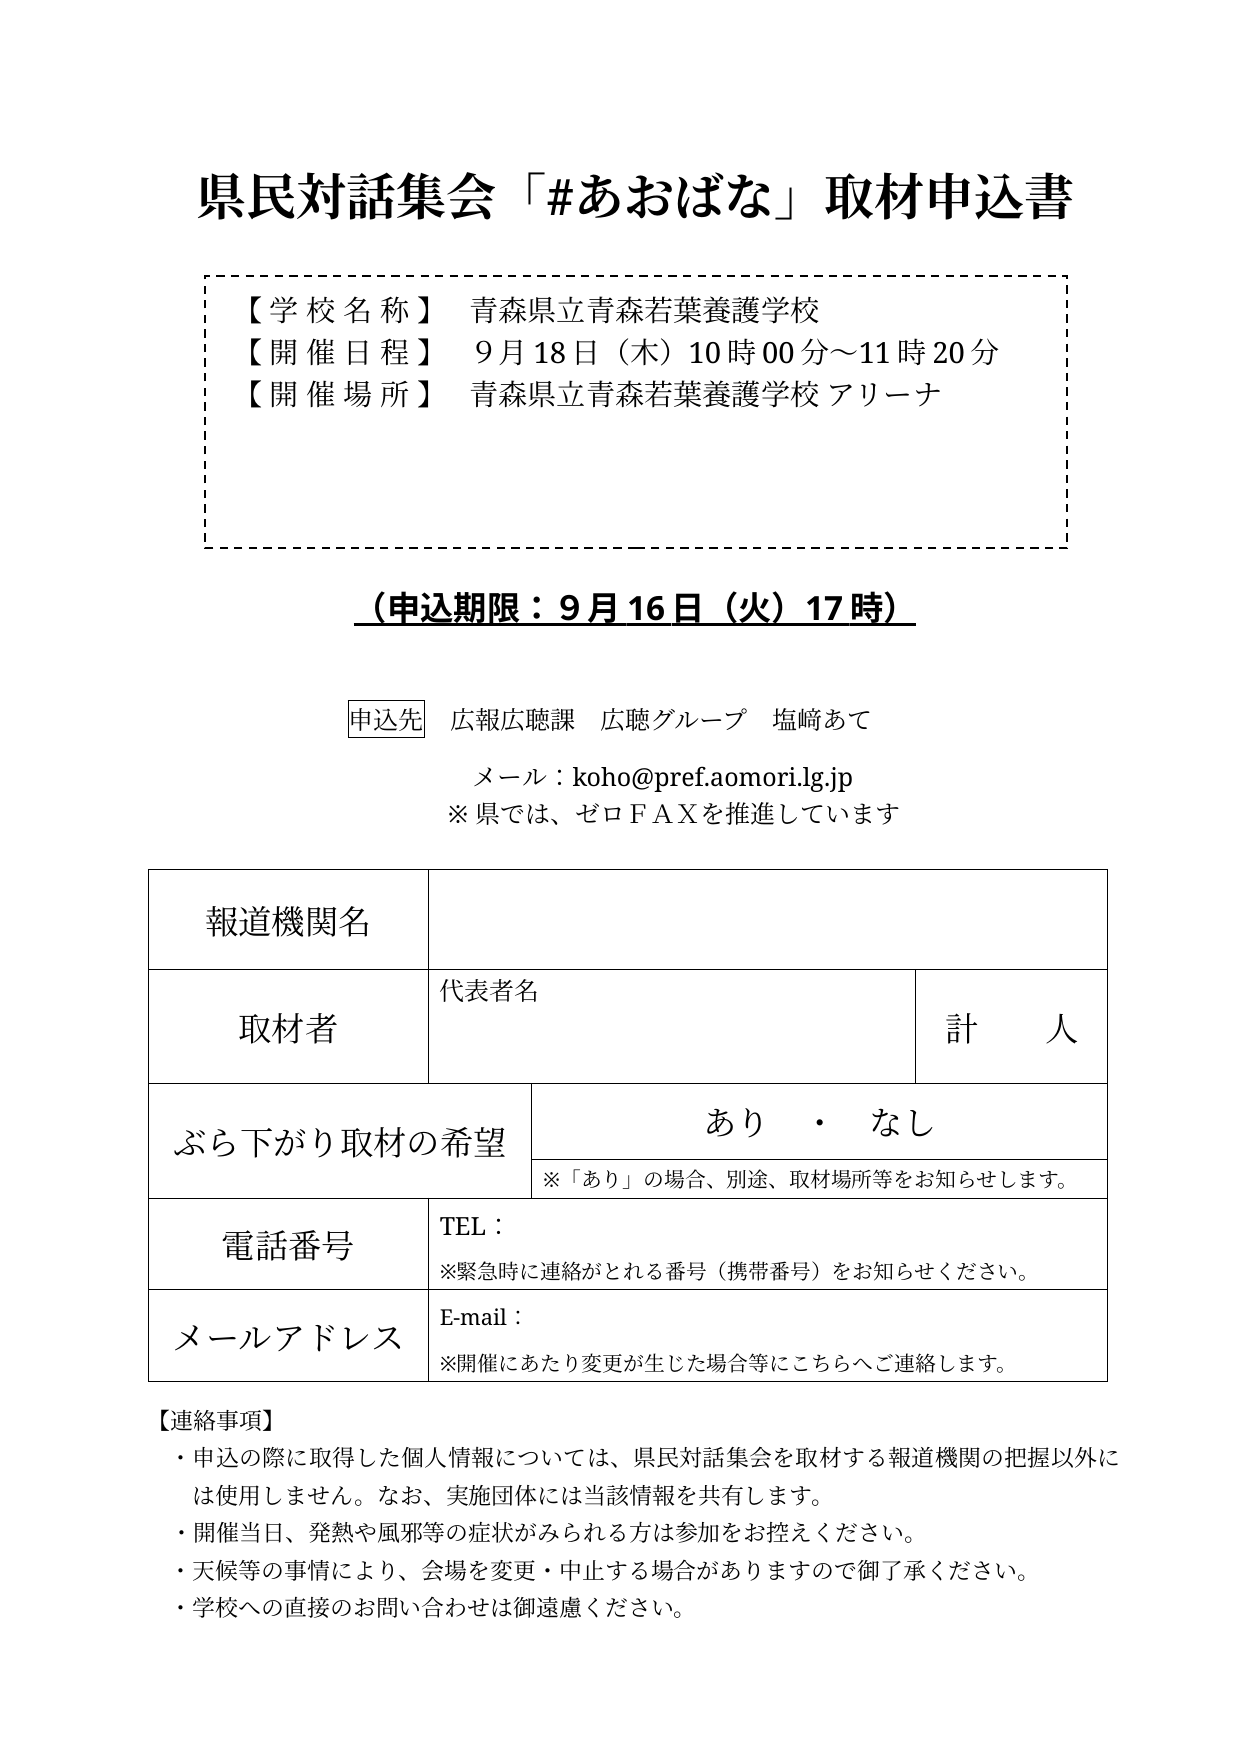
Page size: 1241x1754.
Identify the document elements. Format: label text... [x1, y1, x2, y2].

table_cell TEL： [429, 1199, 1107, 1251]
text ・天候等の事情により、会場を変更・中止する場合がありますので御了承ください。 [169, 1551, 1122, 1588]
table_cell 代表者名 [429, 970, 915, 1083]
table_cell ※緊急時に連絡がとれる番号（携帯番号）をお知らせください。 [429, 1251, 1107, 1289]
table_cell 青森県立青森若葉養護学校 アリーナ [458, 372, 1048, 414]
text 【連絡事項】 [148, 1401, 1122, 1438]
table_cell ※「あり」の場合、別途、取材場所等をお知らせします。 [532, 1160, 1107, 1197]
text （申込期限：９月16日（火）17時） [148, 569, 1122, 644]
text 申込先 広報広聴課 広聴グループ 塩﨑あて [148, 681, 1122, 756]
table_cell メールアドレス [149, 1290, 428, 1381]
table_cell ※開催にあたり変更が生じた場合等にこちらへご連絡します。 [429, 1342, 1107, 1381]
table_cell 取材者 [149, 970, 428, 1083]
text 県民対話集会「#あおばな」取材申込書 [148, 156, 1122, 231]
text ・申込の際に取得した個人情報については、県民対話集会を取材する報道機関の把握以外には使用しません。なお、実施団体には当該情報を共有します。 [169, 1438, 1122, 1513]
table_cell ９月18日（木）10時00分～11時20分 [458, 330, 1048, 372]
table_header [429, 870, 1107, 969]
text ・学校への直接のお問い合わせは御遠慮ください。 [169, 1588, 1122, 1626]
table_cell 【開催場所】 [222, 372, 458, 414]
table_header 【学校名称】 [222, 288, 458, 330]
table_cell ぶら下がり取材の希望 [149, 1084, 531, 1197]
table_cell あり ・ なし [532, 1084, 1107, 1159]
table_cell E-mail： [429, 1290, 1107, 1342]
table_cell 電話番号 [149, 1199, 428, 1289]
table_header 青森県立青森若葉養護学校 [458, 288, 1048, 330]
text メール：koho@pref.aomori.lg.jp [148, 756, 1122, 794]
text ・開催当日、発熱や風邪等の症状がみられる方は参加をお控えください。 [148, 1513, 1122, 1551]
text ※ 県では、ゼロＦＡＸを推進しています [148, 794, 1122, 831]
table_header 報道機関名 [149, 870, 428, 969]
table_cell 【開催日程】 [222, 330, 458, 372]
table_cell 計 人 [916, 970, 1107, 1083]
